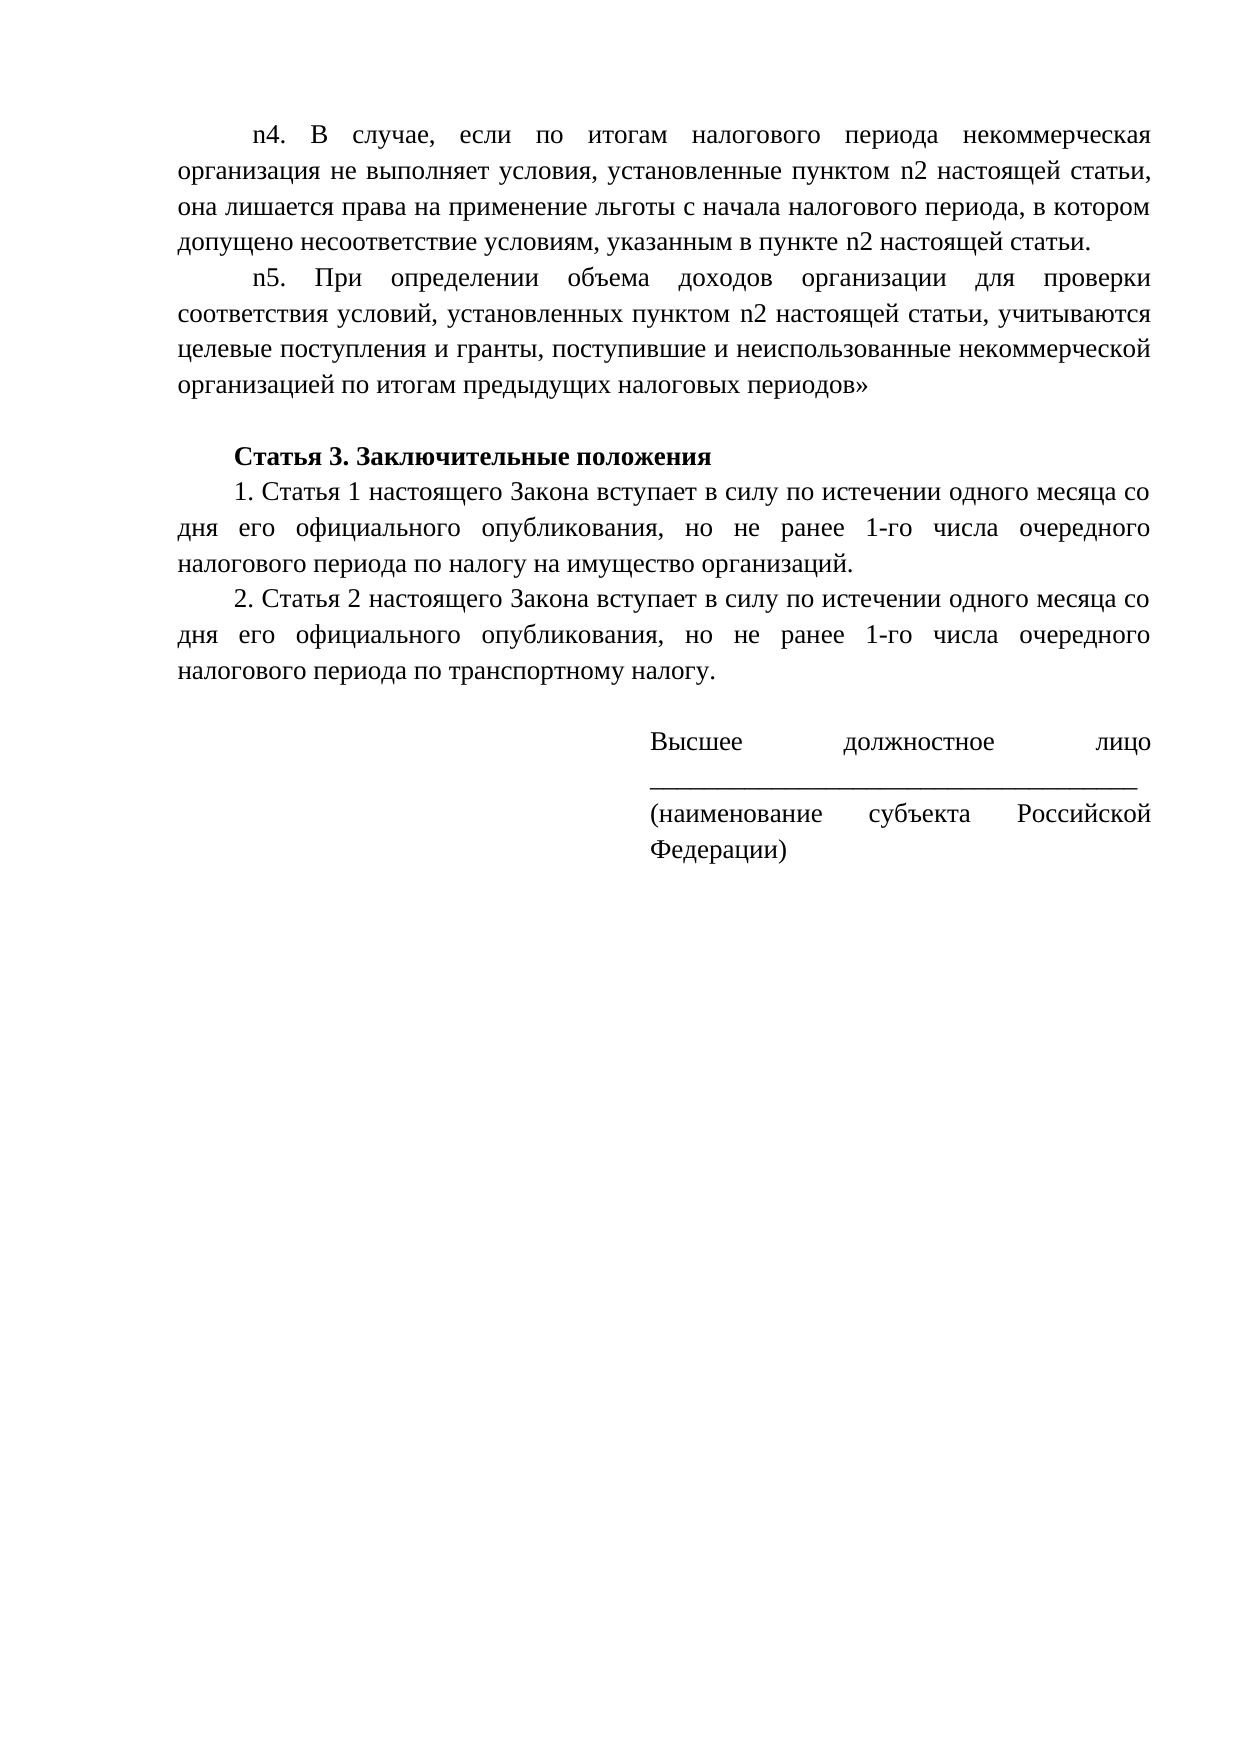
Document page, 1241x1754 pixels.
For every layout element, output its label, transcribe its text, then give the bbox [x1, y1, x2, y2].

text 1. Статья 1 настоящего Закона вступает в силу по истечении одного месяца со дня его официального опубликования, но не ранее 1-го числа очередного налогового периода по налогу на имущество организаций. [177, 475, 1152, 578]
text n5. При определении объема доходов организации для проверки соответствия условий, установленных пунктом n2 настоящей статьи, учитываются целевые поступления и гранты, поступившие и неиспользованные некоммерческой организацией по итогам предыдущих налоговых периодов» [177, 261, 1152, 399]
text Высшее должностное лицо ____________________________________ [650, 726, 1152, 792]
text (наименование субъекта Российской Федерации) [650, 797, 1152, 864]
text n4. В случае, если по итогам налогового периода некоммерческая организация не выполняет условия, установленные пунктом n2 настоящей статьи, она лишается права на применение льготы с начала налогового периода, в котором допущено несоответствие условиям, указанным в пункте n2 настоящей статьи. [177, 118, 1152, 256]
text Статья 3. Заключительные положения [177, 440, 1152, 471]
text 2. Статья 2 настоящего Закона вступает в силу по истечении одного месяца со дня его официального опубликования, но не ранее 1-го числа очередного налогового периода по транспортному налогу. [177, 583, 1152, 685]
